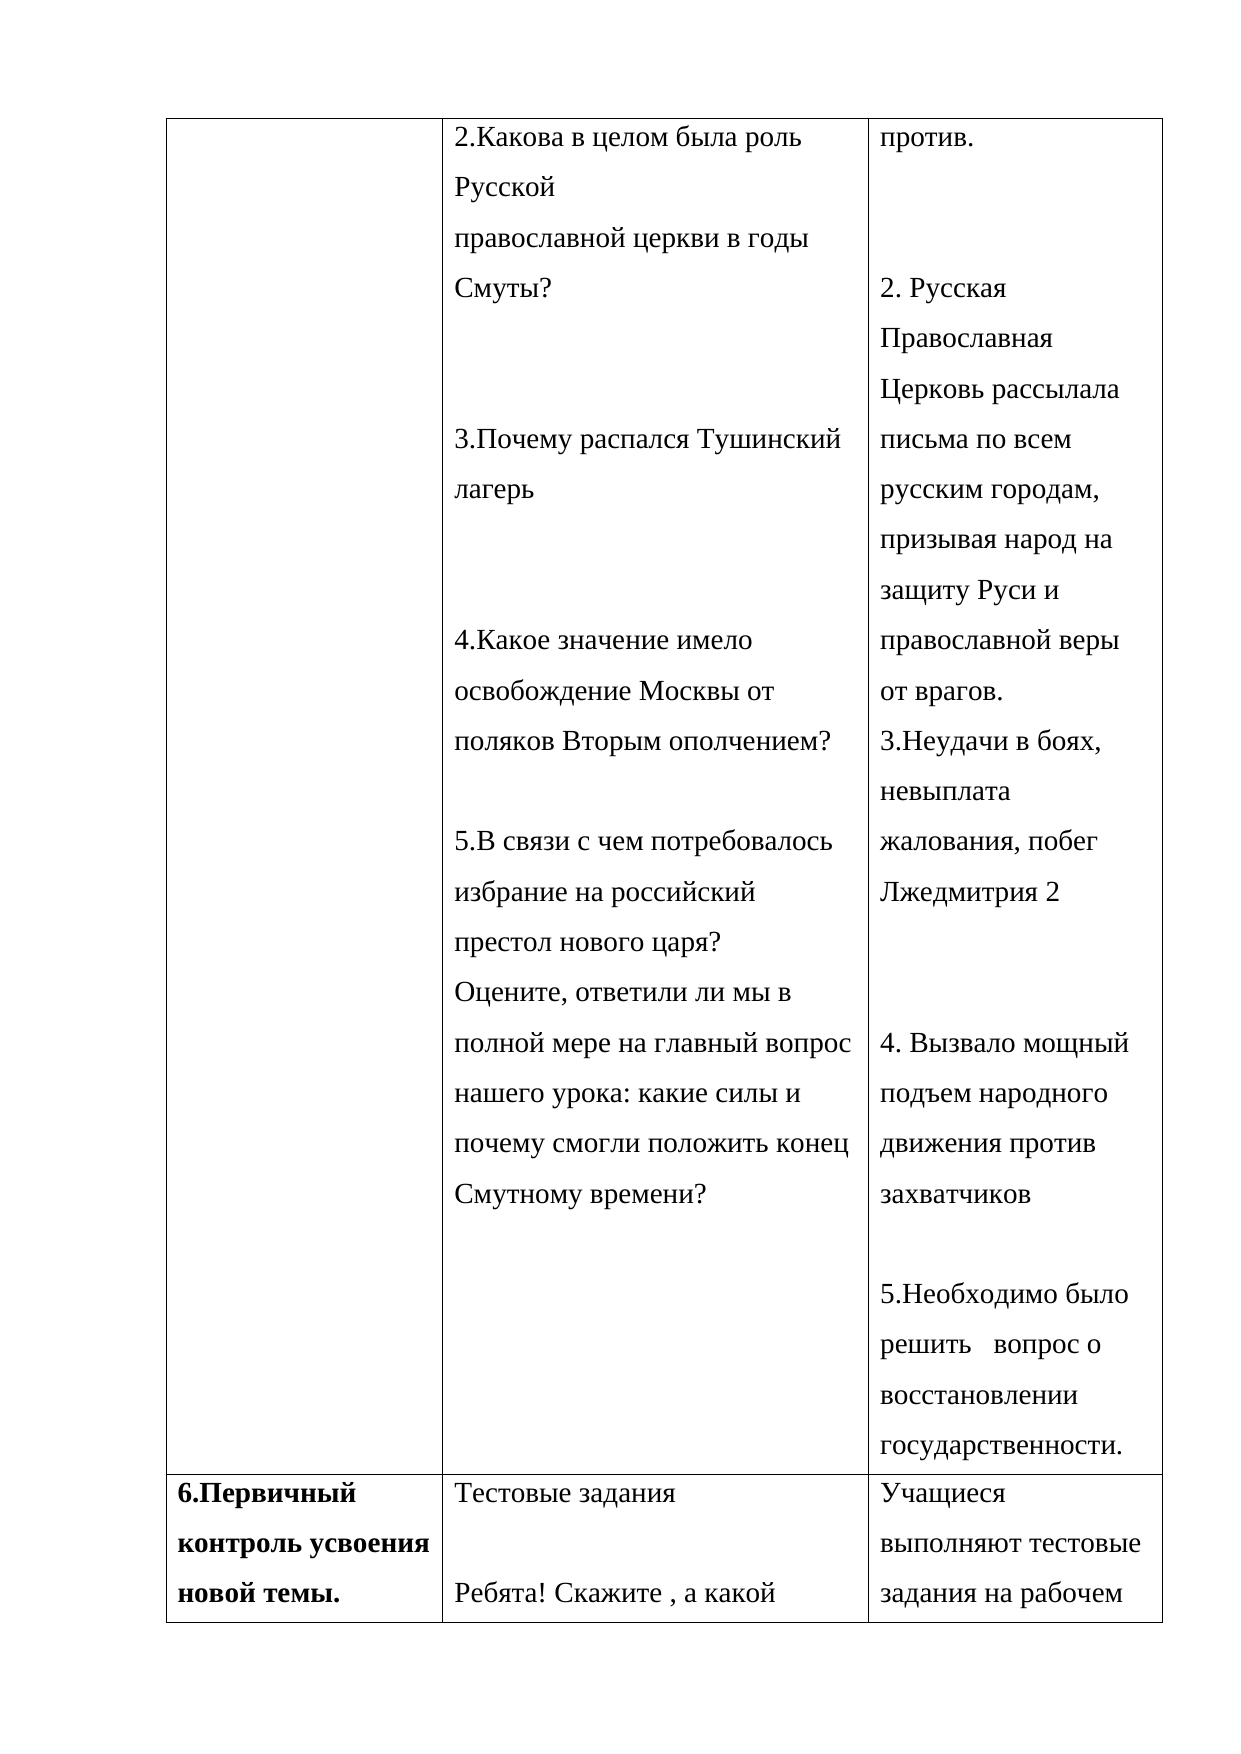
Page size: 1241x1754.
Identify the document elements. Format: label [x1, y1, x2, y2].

table_cell [443, 119, 868, 1474]
table_cell [869, 1475, 1162, 1622]
table_cell [869, 119, 1162, 1474]
table_cell [443, 1475, 868, 1622]
table_cell [167, 119, 442, 1474]
table_cell [167, 1475, 442, 1622]
